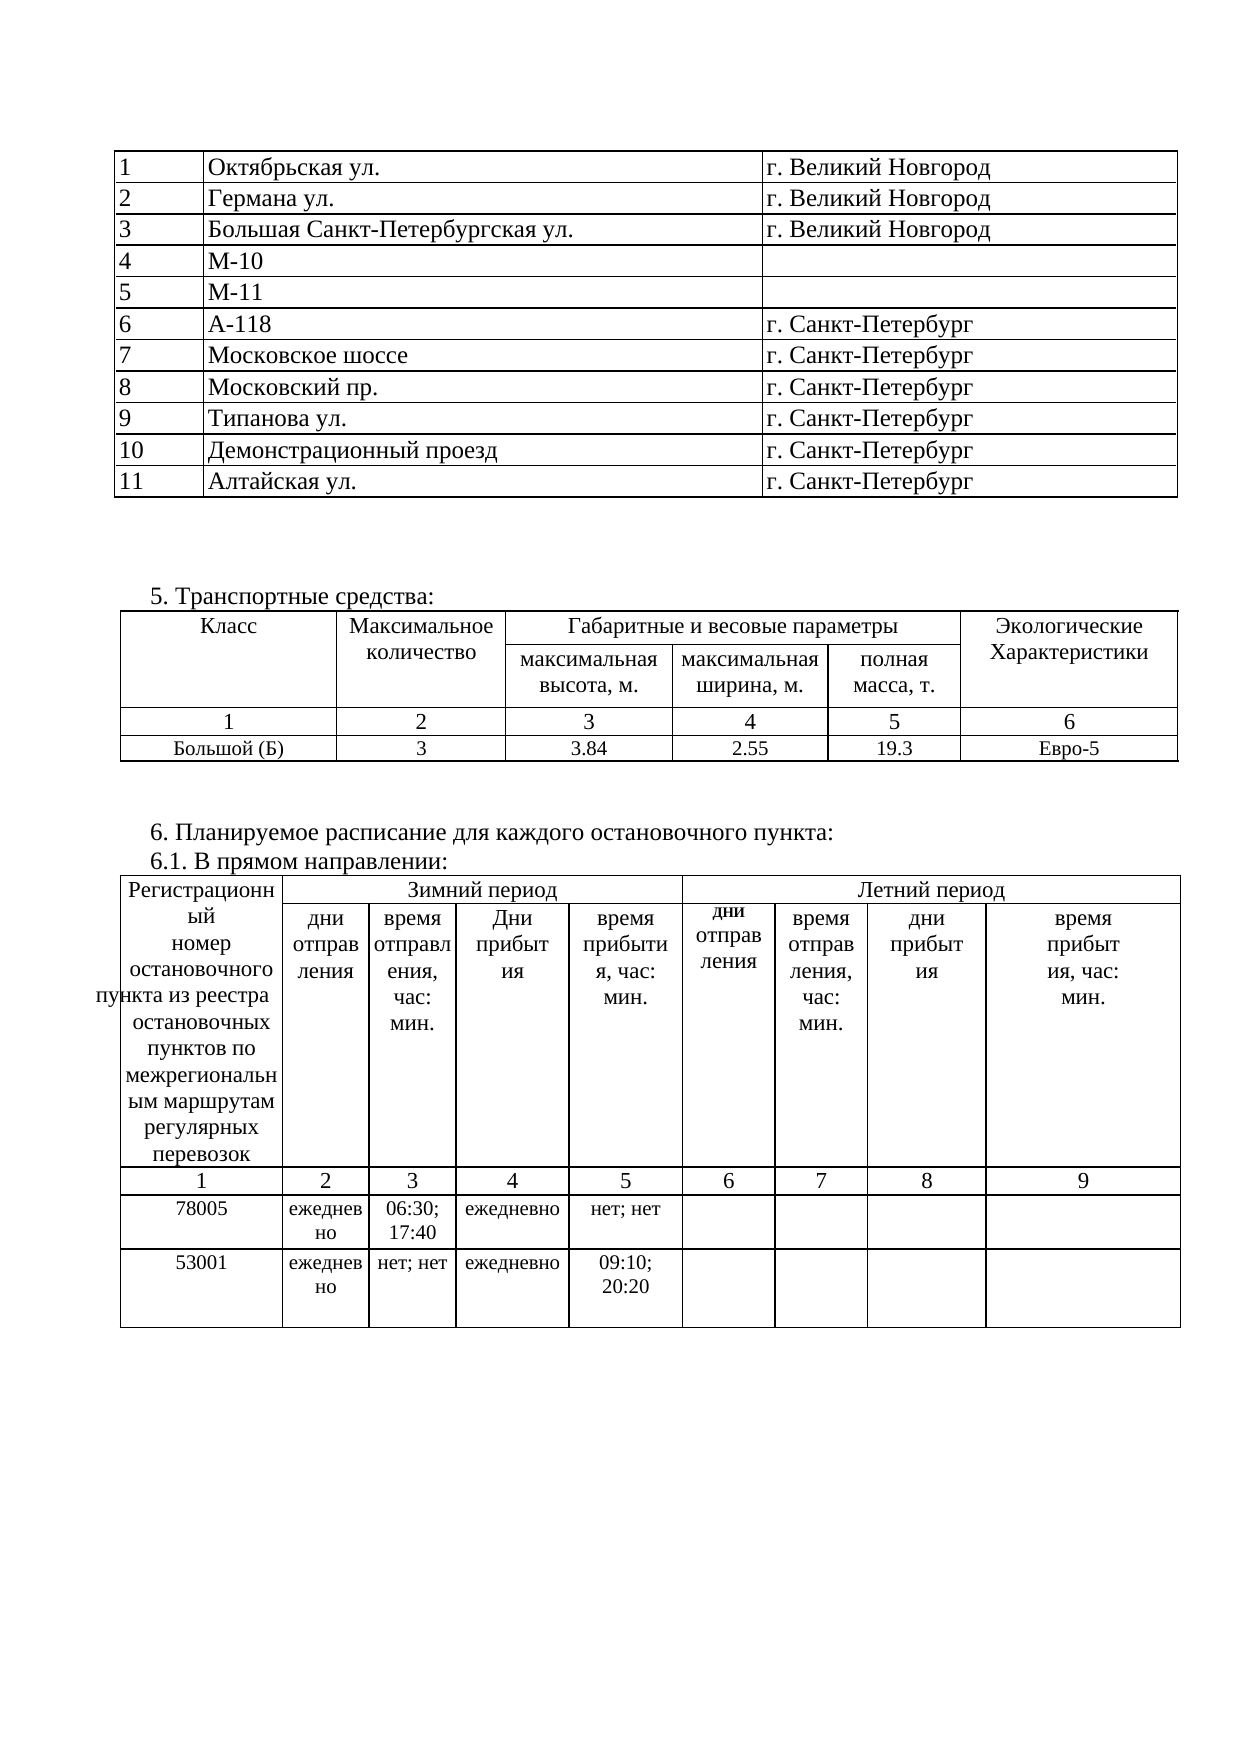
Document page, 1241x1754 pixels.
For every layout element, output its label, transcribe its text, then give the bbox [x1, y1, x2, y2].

table_cell максимальная ширина, м. [673, 645, 827, 707]
text 6. Планируемое расписание для каждого остановочного пункта: [150, 817, 1090, 846]
table_cell Октябрьская ул. [204, 152, 762, 181]
table_cell 1 [115, 152, 203, 181]
table_cell 6 [115, 308, 203, 339]
text 6.1. В прямом направлении: [150, 846, 1090, 874]
table_cell [683, 1196, 774, 1248]
table_header Класс [121, 612, 336, 707]
table_cell 3.84 [506, 736, 672, 760]
table_cell 4 [115, 245, 203, 276]
table_cell ежедневно [283, 1250, 368, 1327]
table_cell Алтайская ул. [204, 466, 762, 496]
table_header Летний период [683, 876, 1180, 902]
table_cell 3 [506, 708, 672, 735]
table_cell 6 [961, 708, 1177, 735]
table_cell 5 [829, 708, 960, 735]
table_cell [987, 1196, 1180, 1248]
table_cell г. Великий Новгород [763, 213, 1177, 244]
table_cell 1 [121, 708, 336, 735]
table_cell 5 [115, 277, 203, 307]
table_cell [776, 1196, 867, 1248]
table_cell г. Санкт-Петербург [763, 465, 1177, 496]
table_cell [763, 244, 1177, 276]
table_cell 2 [283, 1168, 368, 1194]
table_cell ДНИ отправ ления [683, 904, 774, 1166]
table_cell 2.55 [673, 736, 827, 760]
table_cell нет; нет [370, 1250, 455, 1327]
table_cell время отправ ления, час: мин. [776, 904, 867, 1166]
table_cell 06:30; 17:40 [370, 1196, 455, 1248]
table_header Регистрационный номер остановочного пункта из реестра остановочных пунктов по межрегиональным маршрутам регулярных перевозок [121, 876, 282, 1166]
table_cell г. Санкт-Петербург [763, 433, 1177, 464]
table_cell 9 [987, 1168, 1180, 1194]
table_cell А-118 [204, 309, 762, 339]
table_cell 5 [570, 1168, 682, 1194]
table_cell 4 [457, 1168, 568, 1194]
table_cell 7 [776, 1168, 867, 1194]
table_cell время прибыти я, час: мин. [570, 904, 682, 1166]
table_cell 3 [115, 214, 203, 244]
table_cell 2 [337, 708, 505, 735]
table_cell [776, 1250, 867, 1327]
table_cell г. Великий Новгород [763, 152, 1177, 181]
table_cell 8 [115, 371, 203, 402]
table_cell М-11 [204, 277, 762, 307]
table_cell Большая Санкт-Петербургская ул. [204, 215, 762, 244]
table_cell [683, 1250, 774, 1327]
table_cell 7 [115, 340, 203, 370]
table_cell 9 [115, 403, 203, 433]
table_cell 1 [121, 1168, 282, 1194]
table_cell ежедневно [457, 1196, 568, 1248]
table_cell Евро-5 [961, 736, 1177, 760]
table_cell 53001 [121, 1250, 282, 1327]
table_cell 78005 [121, 1196, 282, 1248]
table_cell Германа ул. [204, 183, 762, 213]
table_cell [763, 276, 1177, 307]
table_cell [868, 1196, 985, 1248]
table_cell г. Великий Новгород [763, 181, 1177, 213]
table_cell 2 [115, 183, 203, 213]
table_cell дни отправ ления [283, 904, 368, 1166]
table_cell 09:10; 20:20 [570, 1250, 682, 1327]
table_cell Типанова ул. [204, 403, 762, 433]
table_cell 3 [370, 1168, 455, 1194]
table_cell г. Санкт-Петербург [763, 402, 1177, 433]
table_header Габаритные и весовые параметры [506, 612, 960, 643]
table_cell 4 [673, 708, 827, 735]
table_cell г. Санкт-Петербург [763, 370, 1177, 402]
table_cell [868, 1250, 985, 1327]
table_cell М-10 [204, 246, 762, 276]
table_cell [987, 1250, 1180, 1327]
table_cell 8 [868, 1168, 985, 1194]
table_cell г. Санкт-Петербург [763, 339, 1177, 370]
table_header Экологические Характеристики [961, 612, 1177, 707]
table_cell дни прибыт ия [868, 904, 985, 1166]
table_cell Московский пр. [204, 372, 762, 402]
table_cell Демонстрационный проезд [204, 435, 762, 464]
table_cell Большой (Б) [121, 736, 336, 760]
table_cell максимальная высота, м. [506, 645, 672, 707]
table_cell время отправл ения, час: мин. [370, 904, 455, 1166]
table_cell 11 [115, 466, 203, 496]
table_cell 3 [337, 736, 505, 760]
table_cell Дни прибыт ия [457, 904, 568, 1166]
table_cell 10 [115, 434, 203, 464]
table_cell ежедневно [283, 1196, 368, 1248]
table_cell полная масса, т. [829, 645, 960, 707]
table_header Зимний период [283, 876, 682, 902]
table_cell время прибыт ия, час: мин. [987, 904, 1180, 1166]
table_header Максимальное количество [337, 612, 505, 707]
table_cell нет; нет [570, 1196, 682, 1248]
text 5. Транспортные средства: [150, 581, 1090, 610]
table_cell г. Санкт-Петербург [763, 307, 1177, 339]
table_cell 19.3 [829, 736, 960, 760]
table_cell Московское шоссе [204, 340, 762, 370]
table_cell ежедневно [457, 1250, 568, 1327]
table_cell 6 [683, 1168, 774, 1194]
